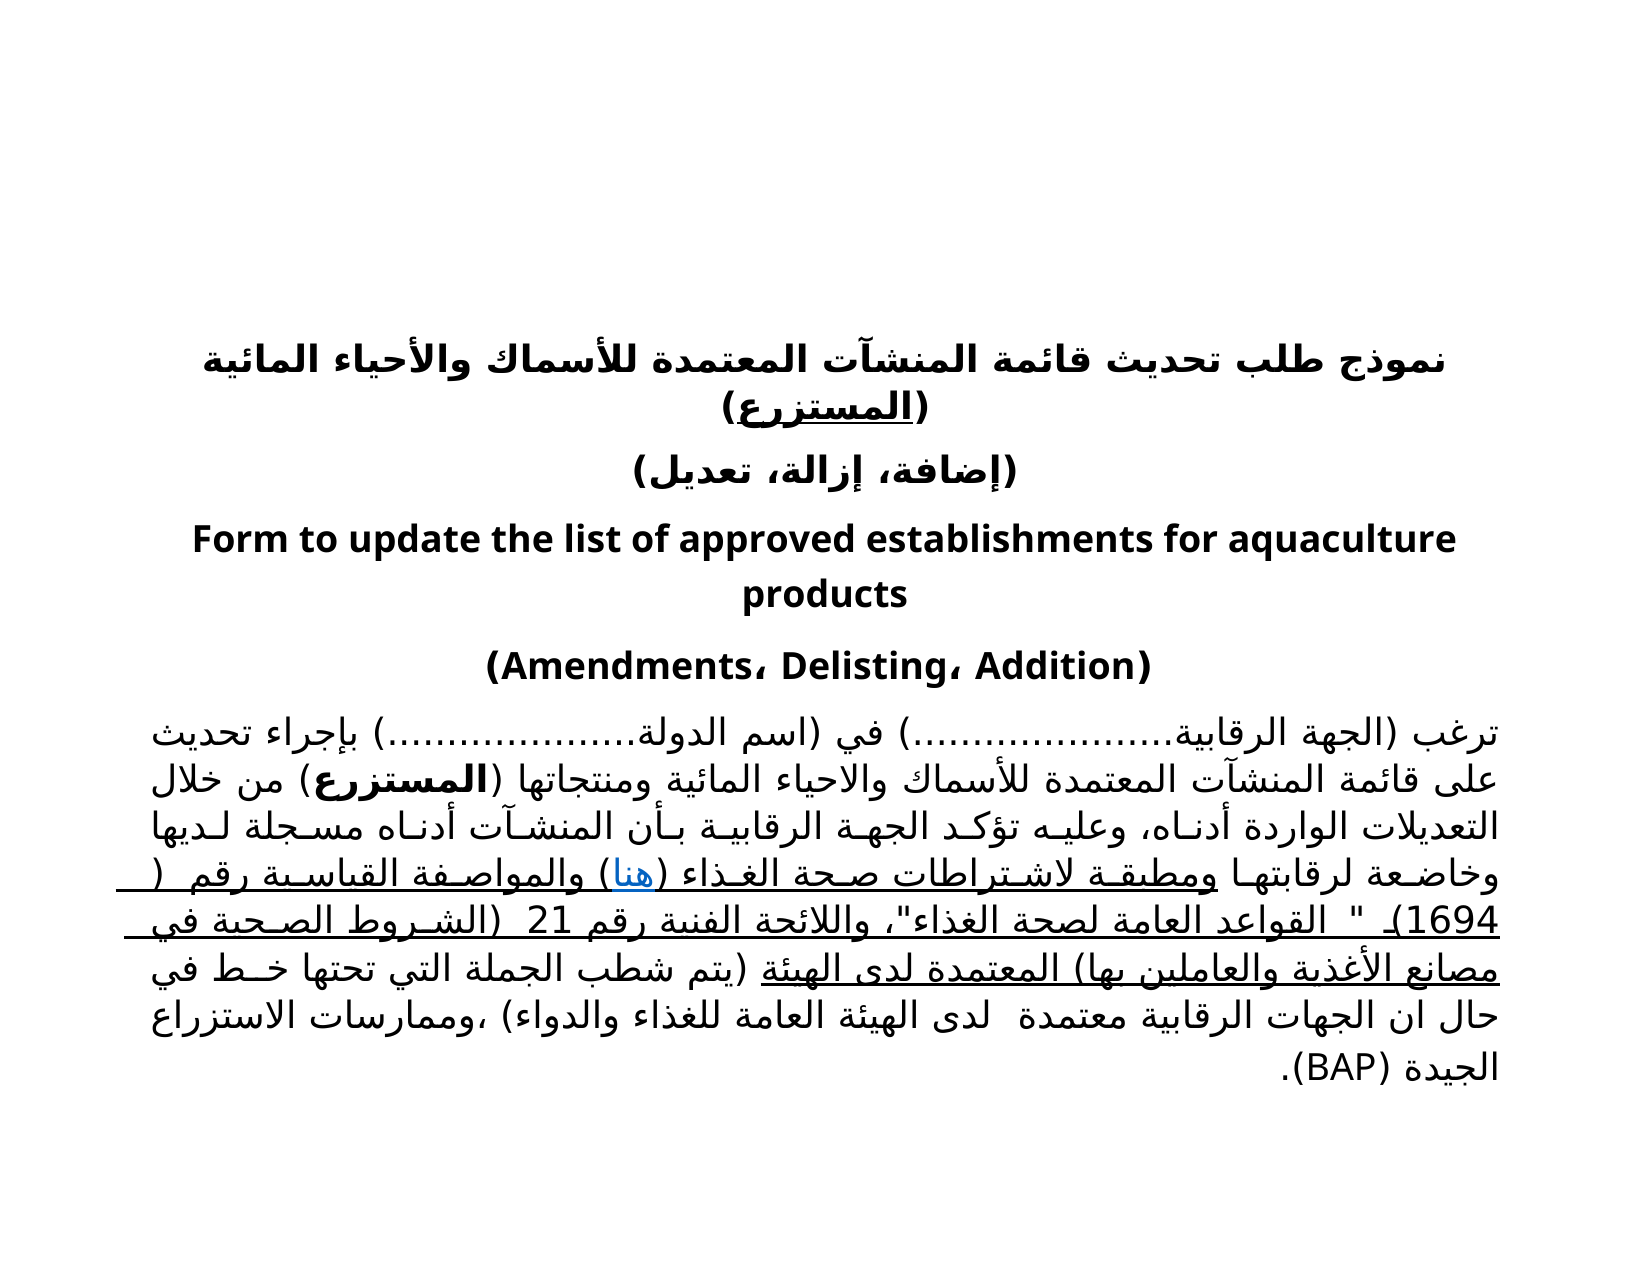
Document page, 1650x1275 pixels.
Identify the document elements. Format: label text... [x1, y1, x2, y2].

text (إضافة، إزالة، تعديل) [150, 448, 1500, 492]
text ترغب (الجهة الرقابية......................) في (اسم الدولة.....................) بإجراء تحديث على قائمة المنشآت المعتمدة للأسماك والاحياء المائية ومنتجاتها (المستزرع) من خلال التعديلات الواردة أدناه، وعليه تؤكد الجهة الرقابية بأن المنشآت أدناه مسجلة لديها وخاضعة لرقابتها ومطبقة لاشتراطات صحة الغذاء (هنا) والمواصفة القياسية رقم (1694) " القواعد العامة لصحة الغذاء"، واللائحة الفنية رقم 21 (الشروط الصحية في مصانع الأغذية والعاملين بها) المعتمدة لدى الهيئة (يتم شطب الجملة التي تحتها خط في حال ان الجهات الرقابية معتمدة لدى الهيئة العامة للغذاء والدواء) ،وممارسات الاستزراع الجيدة (BAP). [150, 939, 1500, 1091]
text Form to update the list of approved establishments for aquaculture products [150, 512, 1500, 618]
text ترغب (الجهة الرقابية......................) في (اسم الدولة.....................) بإجراء تحديث على قائمة المنشآت المعتمدة للأسماك والاحياء المائية ومنتجاتها (المستزرع) من خلال التعديلات الواردة أدناه، وعليه تؤكد الجهة الرقابية بأن المنشآت أدناه مسجلة لديها وخاضعة لرقابتها ومطبقة لاشتراطات صحة الغذاء (هنا) والمواصفة القياسية رقم (1694) " القواعد العامة لصحة الغذاء"، واللائحة الفنية رقم 21 (الشروط الصحية في مصانع الأغذية والعاملين بها) المعتمدة لدى الهيئة (يتم شطب الجملة التي تحتها خط في حال ان الجهات الرقابية معتمدة لدى الهيئة العامة للغذاء والدواء) ،وممارسات الاستزراع الجيدة (BAP). [150, 711, 1500, 936]
text نموذج طلب تحديث قائمة المنشآت المعتمدة للأسماك والأحياء المائية (المستزرع) [150, 337, 1500, 428]
text (Amendments، Delisting، Addition) [150, 639, 1500, 690]
